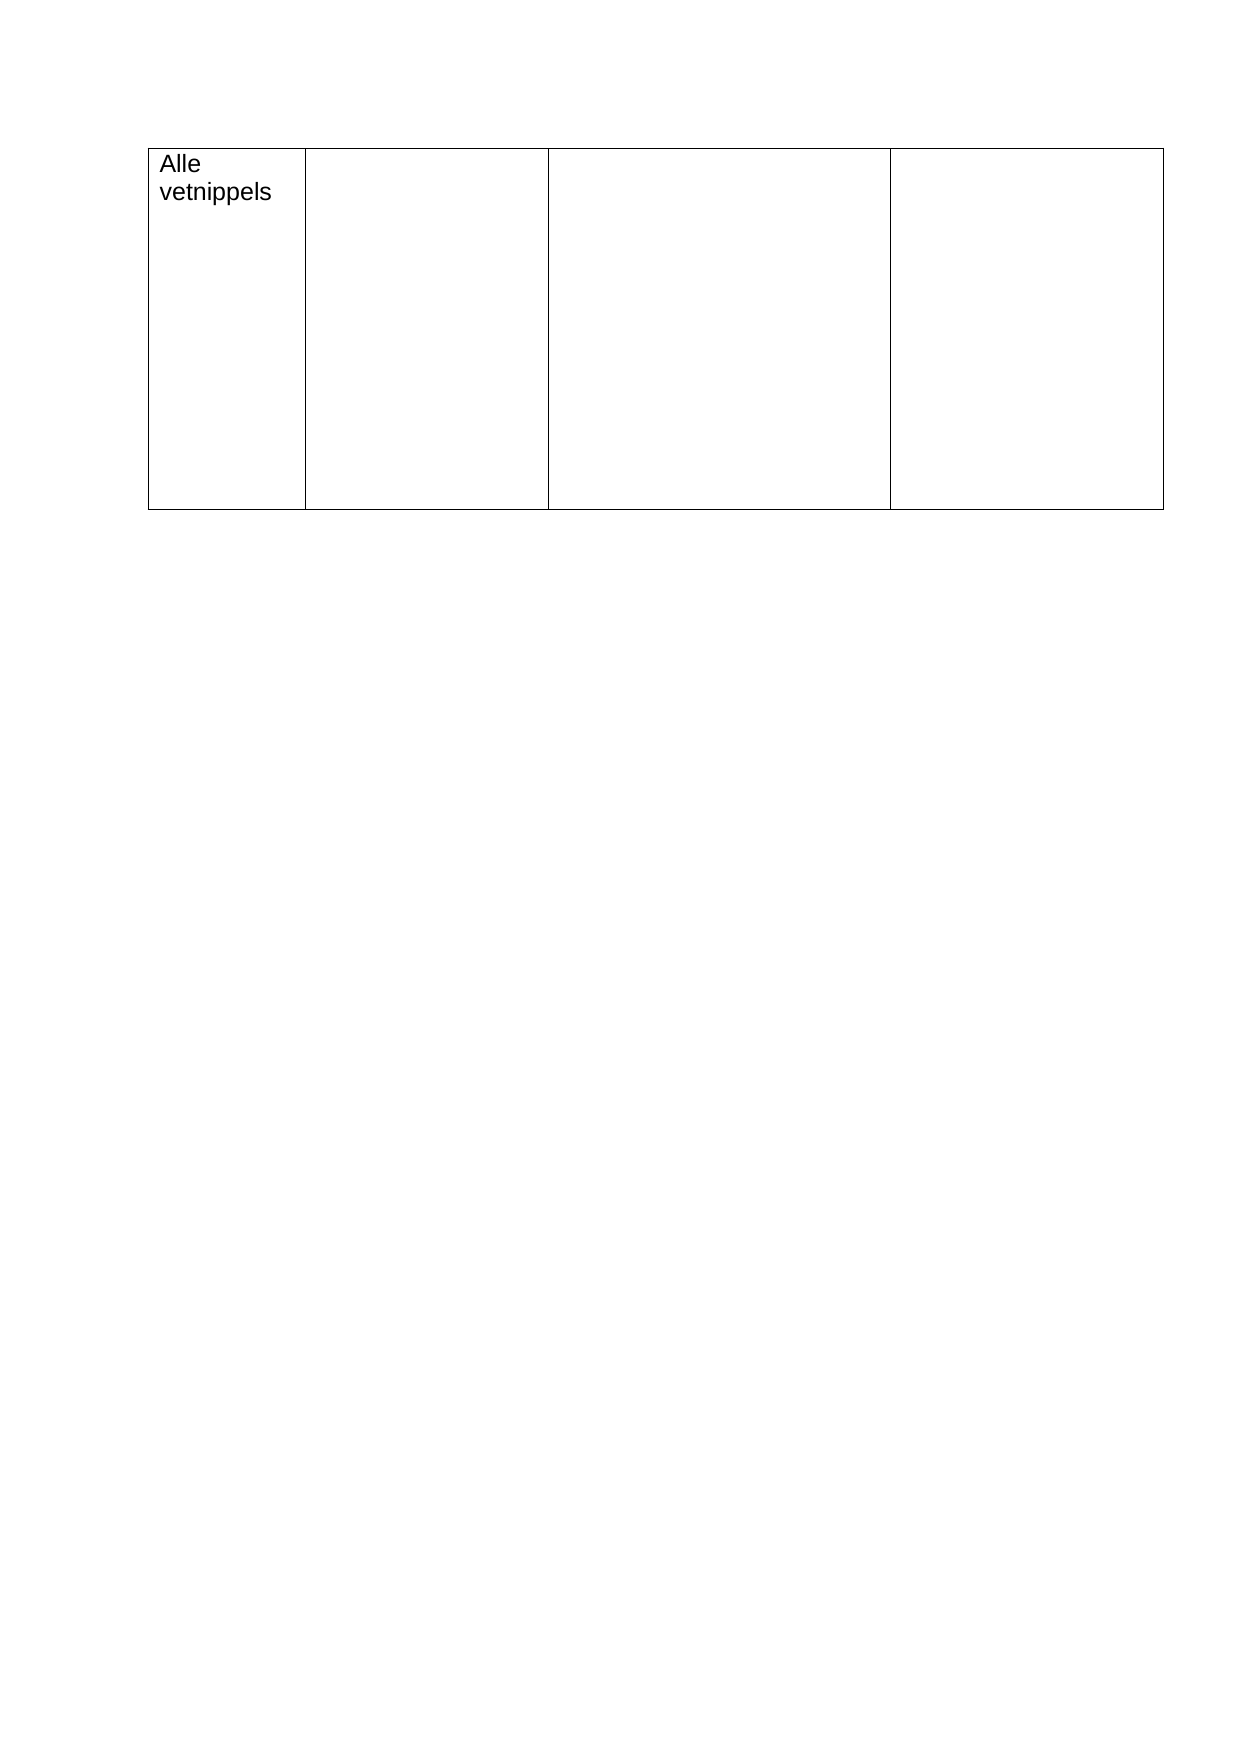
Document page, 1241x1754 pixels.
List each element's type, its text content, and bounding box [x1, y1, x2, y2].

table_cell [549, 149, 890, 509]
table_cell Alle vetnippels [149, 149, 305, 509]
table_cell [306, 149, 548, 509]
table_cell [891, 149, 1163, 509]
